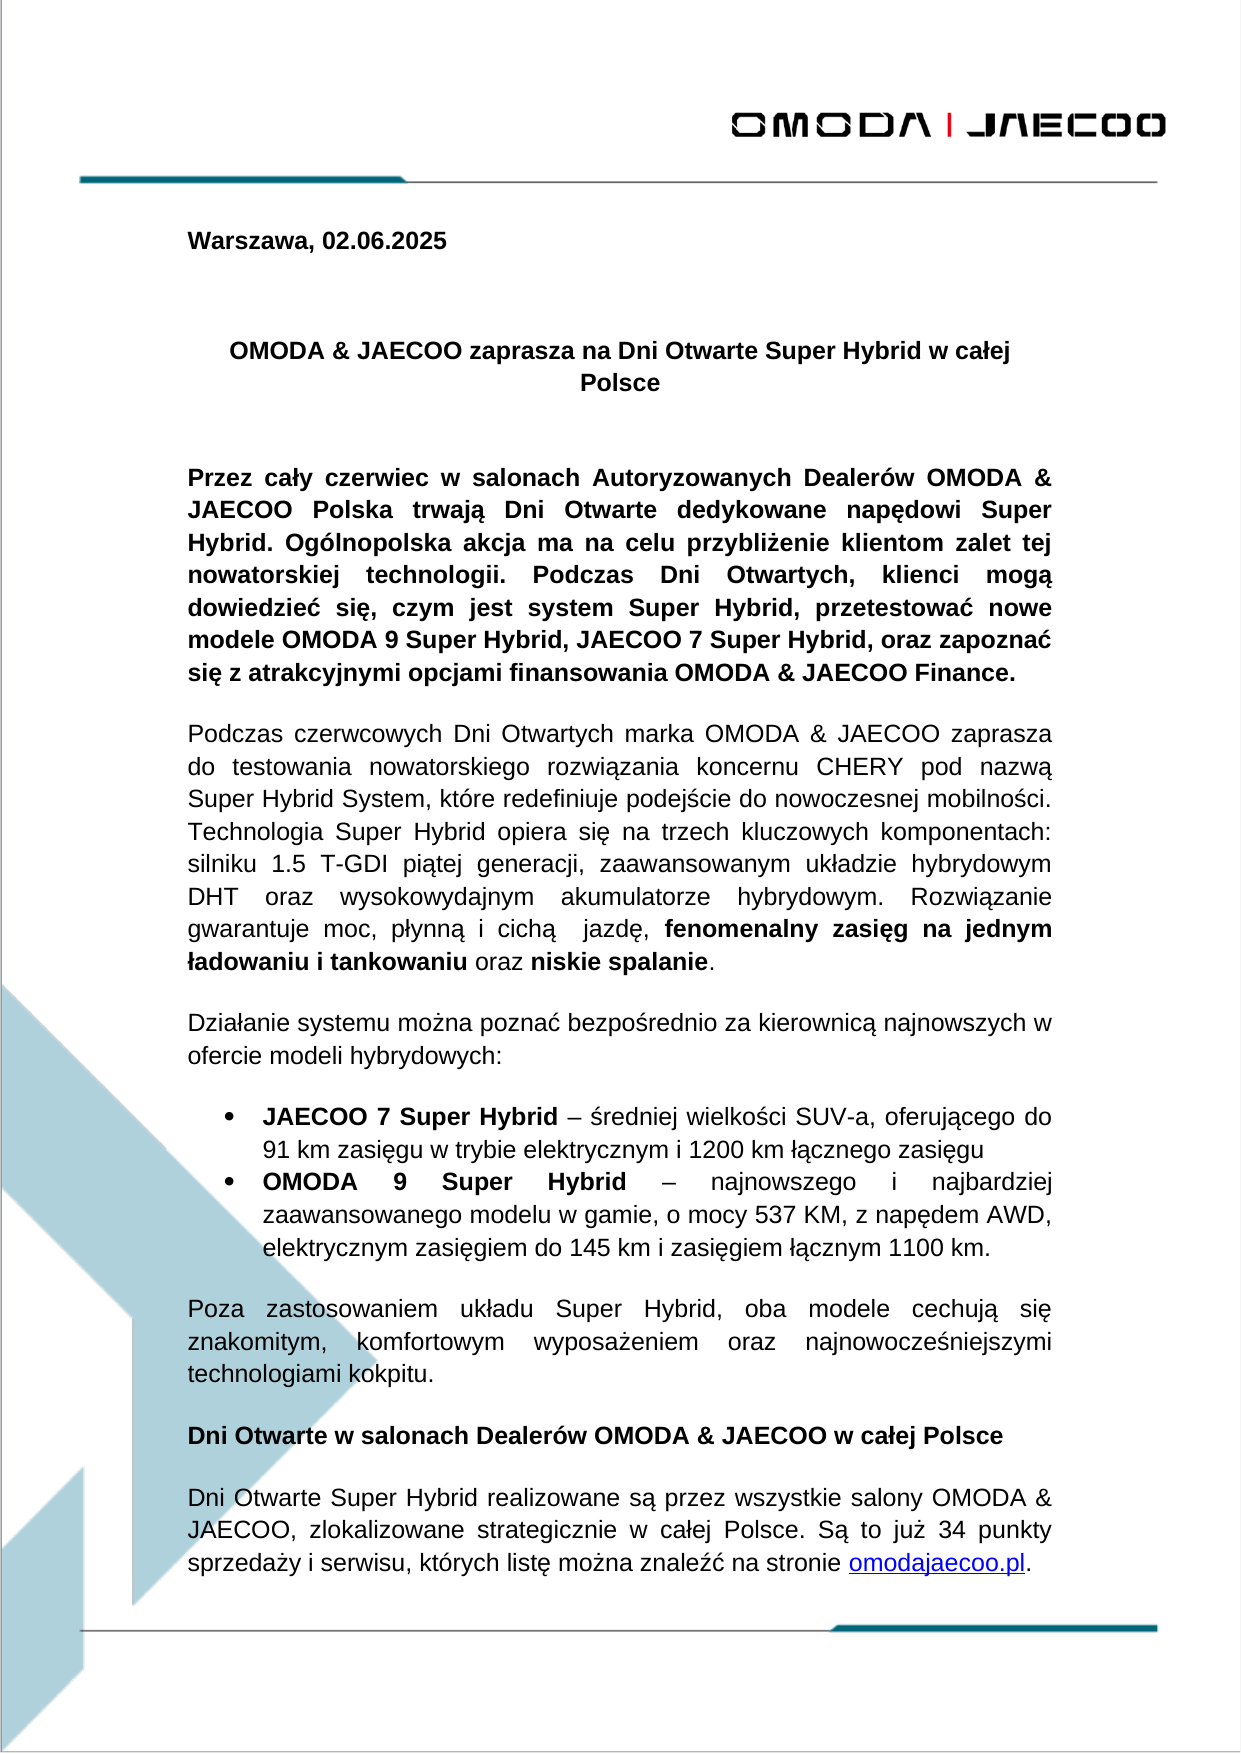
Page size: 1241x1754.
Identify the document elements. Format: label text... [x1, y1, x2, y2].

picture [0, 0, 1241, 1754]
text Poza zastosowaniem układu Super Hybrid, oba modele cechują się znakomitym, komfortowym wyposażeniem oraz najnowocześniejszymi technologiami kokpitu. [187, 1292, 1053, 1390]
text Działanie systemu można poznać bezpośrednio za kierownicą najnowszych w ofercie modeli hybrydowych: [187, 1006, 1053, 1071]
text Warszawa, 02.06.2025 [187, 224, 1053, 256]
text Podczas czerwcowych Dni Otwartych marka OMODA & JAECOO zaprasza do testowania nowatorskiego rozwiązania koncernu CHERY pod nazwą Super Hybrid System, które redefiniuje podejście do nowoczesnej mobilności. Technologia Super Hybrid opiera się na trzech kluczowych komponentach: silniku 1.5 T-GDI piątej generacji, zaawansowanym układzie hybrydowym DHT oraz wysokowydajnym akumulatorze hybrydowym. Rozwiązanie gwarantuje moc, płynną i cichą jazdę, fenomenalny zasięg na jednym ładowaniu i tankowaniu oraz niskie spalanie. [187, 717, 1053, 977]
text Dni Otwarte Super Hybrid realizowane są przez wszystkie salony OMODA & JAECOO, zlokalizowane strategicznie w całej Polsce. Są to już 34 punkty sprzedaży i serwisu, których listę można znaleźć na stronie omodajaecoo.pl. [187, 1481, 1053, 1578]
text OMODA & JAECOO zaprasza na Dni Otwarte Super Hybrid w całej Polsce [187, 334, 1053, 399]
text Dni Otwarte w salonach Dealerów OMODA & JAECOO w całej Polsce [187, 1419, 1053, 1451]
list OMODA 9 Super Hybrid – najnowszego i najbardziej zaawansowanego modelu w gamie, o mocy 537 KM, z napędem AWD, elektrycznym zasięgiem do 145 km i zasięgiem łącznym 1100 km. [225, 1166, 1053, 1263]
list JAECOO 7 Super Hybrid – średniej wielkości SUV-a, oferującego do 91 km zasięgu w trybie elektrycznym i 1200 km łącznego zasięgu [225, 1101, 1053, 1166]
text Przez cały czerwiec w salonach Autoryzowanych Dealerów OMODA & JAECOO Polska trwają Dni Otwarte dedykowane napędowi Super Hybrid. Ogólnopolska akcja ma na celu przybliżenie klientom zalet tej nowatorskiej technologii. Podczas Dni Otwartych, klienci mogą dowiedzieć się, czym jest system Super Hybrid, przetestować nowe modele OMODA 9 Super Hybrid, JAECOO 7 Super Hybrid, oraz zapoznać się z atrakcyjnymi opcjami finansowania OMODA & JAECOO Finance. [187, 461, 1053, 688]
